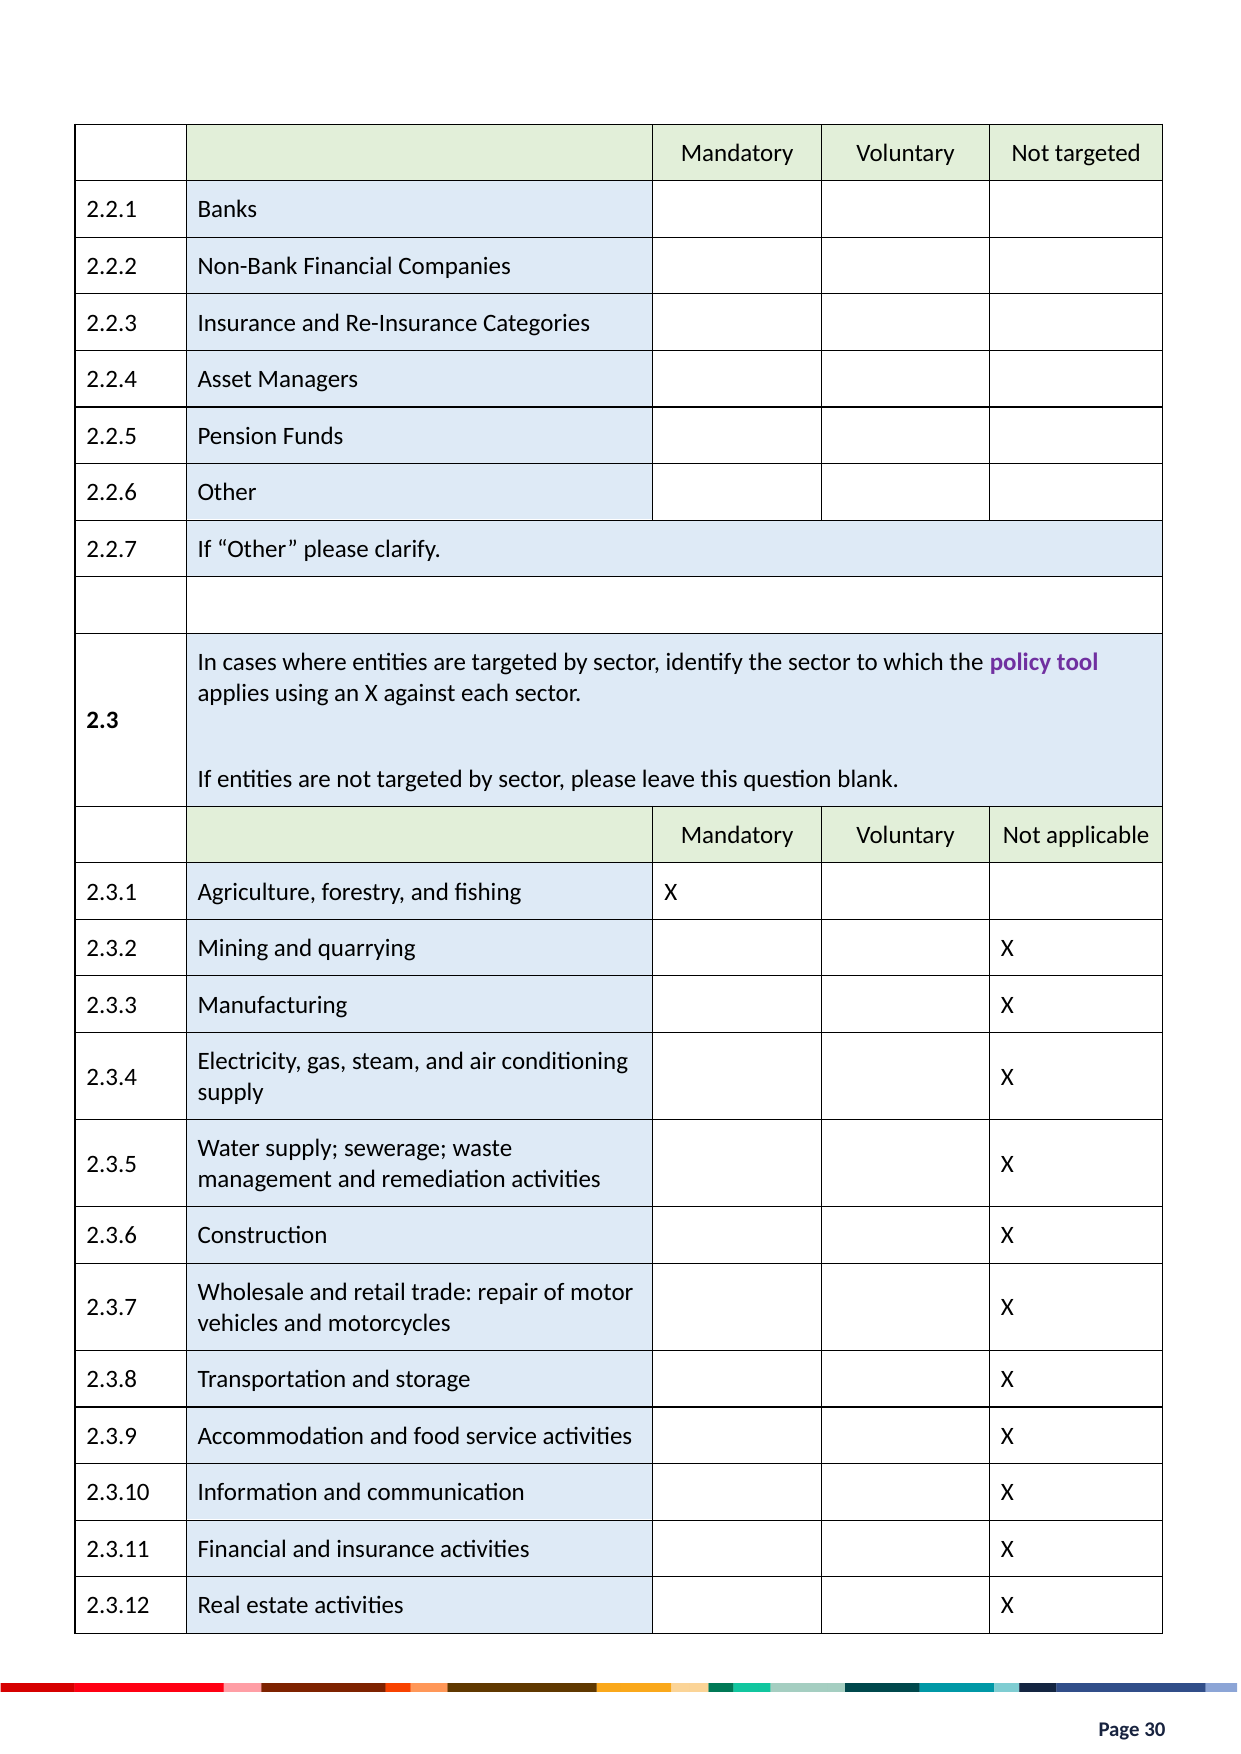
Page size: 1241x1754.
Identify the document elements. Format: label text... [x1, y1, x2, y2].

table_cell [187, 125, 652, 180]
table_cell [187, 807, 652, 862]
table_cell [822, 976, 989, 1032]
table_cell 2.2.2 [76, 238, 186, 293]
table_cell [653, 1351, 821, 1406]
table_cell 2.3.8 [76, 1351, 186, 1406]
table_cell X [990, 1264, 1162, 1350]
table_cell [76, 125, 186, 180]
table_cell [76, 807, 186, 862]
table_cell [653, 181, 821, 237]
table_cell [822, 1120, 989, 1206]
table_cell [990, 464, 1162, 519]
table_cell Construction [187, 1207, 652, 1263]
table_cell 2.3.12 [76, 1577, 186, 1633]
table_cell X [990, 1207, 1162, 1263]
table_cell 2.3.2 [76, 920, 186, 975]
table_cell 2.2.3 [76, 294, 186, 350]
table_cell [990, 863, 1162, 919]
table_cell X [990, 976, 1162, 1032]
table_cell Mandatory [653, 807, 821, 862]
table_cell [822, 1464, 989, 1519]
table_cell Financial and insurance activities [187, 1521, 652, 1576]
table_cell [822, 1264, 989, 1350]
table_cell 2.2.4 [76, 351, 186, 406]
table_cell Mandatory [653, 125, 821, 180]
table_cell Other [187, 464, 652, 519]
table_cell [822, 464, 989, 519]
table_cell 2.2.5 [76, 408, 186, 463]
table_cell 2.3.10 [76, 1464, 186, 1519]
table_cell 2.2.1 [76, 181, 186, 237]
table_cell [653, 351, 821, 406]
table_cell X [990, 1577, 1162, 1633]
table_cell X [990, 1521, 1162, 1576]
table_cell [76, 577, 186, 633]
table_cell [822, 181, 989, 237]
table_cell Voluntary [822, 807, 989, 862]
table_cell [990, 238, 1162, 293]
table_cell Asset Managers [187, 351, 652, 406]
table_cell 2.2.7 [76, 521, 186, 576]
table_cell Not applicable [990, 807, 1162, 862]
table_cell [822, 1207, 989, 1263]
table_cell 2.3.5 [76, 1120, 186, 1206]
table_cell Voluntary [822, 125, 989, 180]
table_cell [990, 351, 1162, 406]
table_cell 2.3.9 [76, 1408, 186, 1463]
table_cell [653, 464, 821, 519]
table_cell [822, 351, 989, 406]
table_cell 2.3 [76, 634, 186, 806]
table_cell X [990, 1408, 1162, 1463]
table_cell [822, 294, 989, 350]
table_cell [653, 1264, 821, 1350]
table_cell 2.3.1 [76, 863, 186, 919]
table_cell [653, 920, 821, 975]
table_cell X [653, 863, 821, 919]
table_cell [822, 1351, 989, 1406]
table_cell Manufacturing [187, 976, 652, 1032]
table_cell X [990, 1033, 1162, 1119]
table_cell X [990, 1120, 1162, 1206]
table_cell Non-Bank Financial Companies [187, 238, 652, 293]
table_cell [653, 1120, 821, 1206]
table_cell X [990, 1351, 1162, 1406]
table_cell [653, 408, 821, 463]
table_cell Insurance and Re-Insurance Categories [187, 294, 652, 350]
table_cell [653, 1408, 821, 1463]
picture [0, 1683, 1236, 1692]
table_cell [990, 294, 1162, 350]
table_cell Electricity, gas, steam, and air conditioning supply [187, 1033, 652, 1119]
table_cell Transportation and storage [187, 1351, 652, 1406]
table_cell Banks [187, 181, 652, 237]
table_cell 2.3.11 [76, 1521, 186, 1576]
table_cell X [990, 920, 1162, 975]
table_cell Water supply; sewerage; waste management and remediation activities [187, 1120, 652, 1206]
table_cell In cases where entities are targeted by sector, identify the sector to which the policy tool applies using an X against each sector. If entities are not targeted by sector, please leave this question blank. [187, 634, 1162, 806]
table_cell [822, 1521, 989, 1576]
table_cell Pension Funds [187, 408, 652, 463]
table_cell [822, 920, 989, 975]
table_cell [990, 181, 1162, 237]
table_cell [653, 1464, 821, 1519]
table_cell Not targeted [990, 125, 1162, 180]
table_cell Information and communication [187, 1464, 652, 1519]
table_cell Real estate activities [187, 1577, 652, 1633]
table_cell [822, 238, 989, 293]
table_cell [653, 1207, 821, 1263]
table_cell 2.3.3 [76, 976, 186, 1032]
table_cell Wholesale and retail trade: repair of motor vehicles and motorcycles [187, 1264, 652, 1350]
table_cell Accommodation and food service activities [187, 1408, 652, 1463]
table_cell [822, 1033, 989, 1119]
table_cell Agriculture, forestry, and fishing [187, 863, 652, 919]
table_cell [822, 1577, 989, 1633]
table_cell [653, 238, 821, 293]
table_cell [653, 1521, 821, 1576]
table_cell [653, 294, 821, 350]
table_cell 2.3.6 [76, 1207, 186, 1263]
table_cell 2.3.4 [76, 1033, 186, 1119]
table_cell Mining and quarrying [187, 920, 652, 975]
table_cell 2.2.6 [76, 464, 186, 519]
table_cell If “Other” please clarify. [187, 521, 1162, 576]
table_cell X [990, 1464, 1162, 1519]
table_cell [990, 408, 1162, 463]
table_cell [822, 863, 989, 919]
table_cell [187, 577, 1162, 633]
table_cell [653, 976, 821, 1032]
table_cell 2.3.7 [76, 1264, 186, 1350]
table_cell [653, 1033, 821, 1119]
table_cell [822, 1408, 989, 1463]
table_cell [822, 408, 989, 463]
table_cell [653, 1577, 821, 1633]
